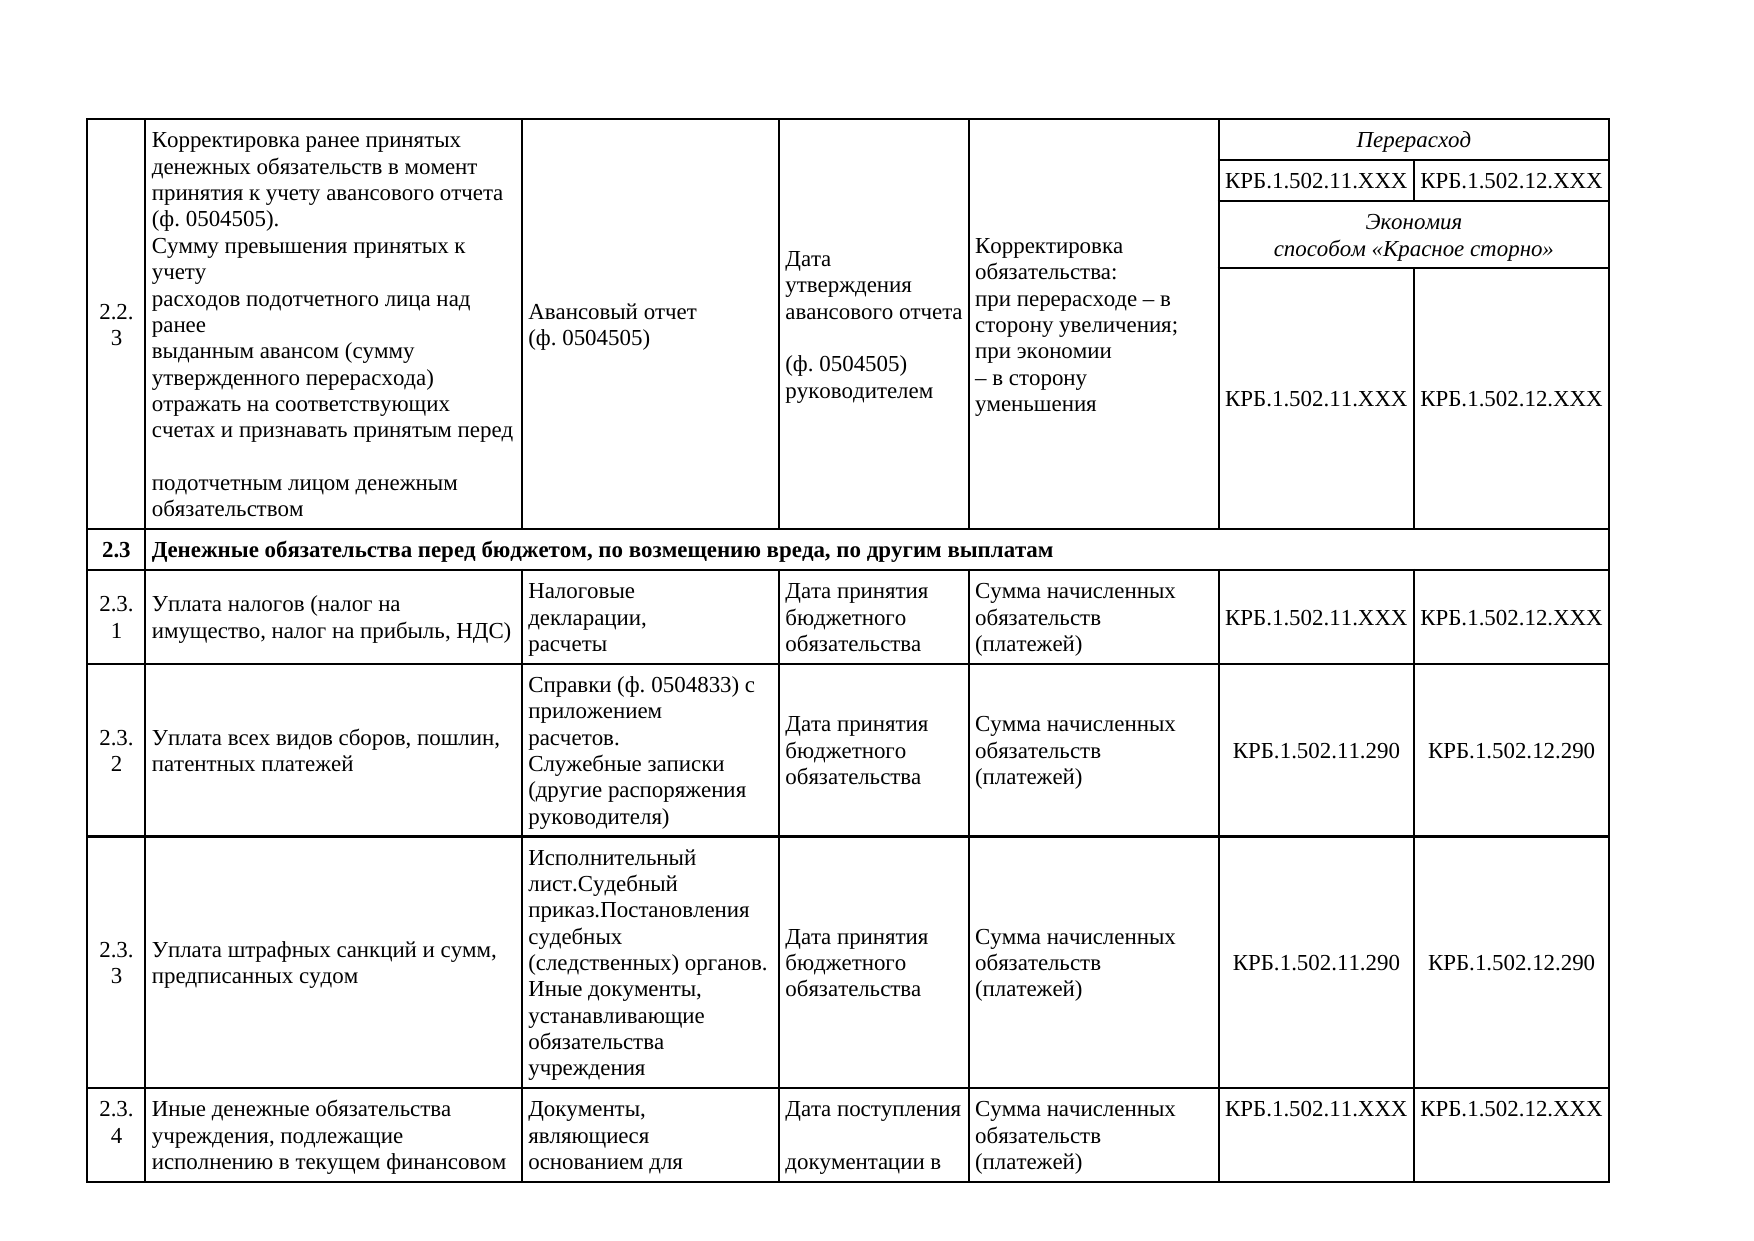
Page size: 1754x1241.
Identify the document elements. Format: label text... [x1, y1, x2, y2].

table_cell 2.3.1 [88, 571, 144, 663]
table_cell Корректировка ранее принятых денежных обязательств в момент принятия к учету авансового отчета (ф. 0504505). Сумму превышения принятых к учету расходов подотчетного лица над ранее выданным авансом (сумму утвержденного перерасхода) отражать на соответствующих счетах и признавать принятым перед подотчетным лицом денежным обязательством [146, 120, 521, 528]
table_cell КРБ.1.502.12.ХХХ [1415, 571, 1608, 663]
table_cell Уплата всех видов сборов, пошлин, патентных платежей [146, 665, 521, 835]
table_cell КРБ.1.502.12.ХХХ [1415, 269, 1608, 528]
table_cell Дата принятия бюджетного обязательства [780, 665, 968, 835]
table_cell КРБ.1.502.12.290 [1415, 665, 1608, 835]
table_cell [146, 1089, 521, 1181]
table_cell КРБ.1.502.11.ХХХ [1220, 571, 1413, 663]
table_cell Сумма начисленных обязательств (платежей) [970, 571, 1218, 663]
table_cell Уплата штрафных санкций и сумм, предписанных судом [146, 838, 521, 1087]
table_cell Дата принятия бюджетного обязательства [780, 571, 968, 663]
table_cell Денежные обязательства перед бюджетом, по возмещению вреда, по другим выплатам [146, 530, 1608, 569]
table_cell Справки (ф. 0504833) с приложением расчетов. Служебные записки (другие распоряжения руководителя) [523, 665, 778, 835]
table_cell Налоговые декларации, расчеты [523, 571, 778, 663]
table_cell Уплата налогов (налог на имущество, налог на прибыль, НДС) [146, 571, 521, 663]
table_cell КРБ.1.502.12.290 [1415, 838, 1608, 1087]
table_cell Перерасход [1220, 120, 1608, 159]
table_cell Дата принятия бюджетного обязательства [780, 838, 968, 1087]
table_cell Дата утверждения авансового отчета (ф. 0504505) руководителем [780, 120, 968, 528]
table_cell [970, 1089, 1218, 1181]
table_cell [780, 1089, 968, 1181]
table_cell КРБ.1.502.12.ХХХ [1415, 161, 1608, 200]
table_cell Экономия способом «Красное сторно» [1220, 202, 1608, 267]
table_cell КРБ.1.502.11.ХХХ [1220, 161, 1413, 200]
table_cell Исполнительный лист.Судебный приказ.Постановления судебных (следственных) органов. Иные документы, устанавливающие обязательства учреждения [523, 838, 778, 1087]
table_cell КРБ.1.502.12.ХХХ [1415, 1089, 1608, 1181]
table_cell 2.2.3 [88, 120, 144, 528]
table_cell 2.3.2 [88, 665, 144, 835]
table_cell Сумма начисленных обязательств (платежей) [970, 838, 1218, 1087]
table_cell КРБ.1.502.11.290 [1220, 838, 1413, 1087]
table_cell 2.3.3 [88, 838, 144, 1087]
table_cell КРБ.1.502.11.ХХХ [1220, 269, 1413, 528]
table_cell Корректировка обязательства: при перерасходе – в сторону увеличения; при экономии – в сторону уменьшения [970, 120, 1218, 528]
table_cell Сумма начисленных обязательств (платежей) [970, 665, 1218, 835]
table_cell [523, 1089, 778, 1181]
table_cell КРБ.1.502.11.290 [1220, 665, 1413, 835]
table_cell Авансовый отчет (ф. 0504505) [523, 120, 778, 528]
table_cell КРБ.1.502.11.ХХХ [1220, 1089, 1413, 1181]
table_cell 2.3.4 [88, 1089, 144, 1181]
table_cell 2.3 [88, 530, 144, 569]
